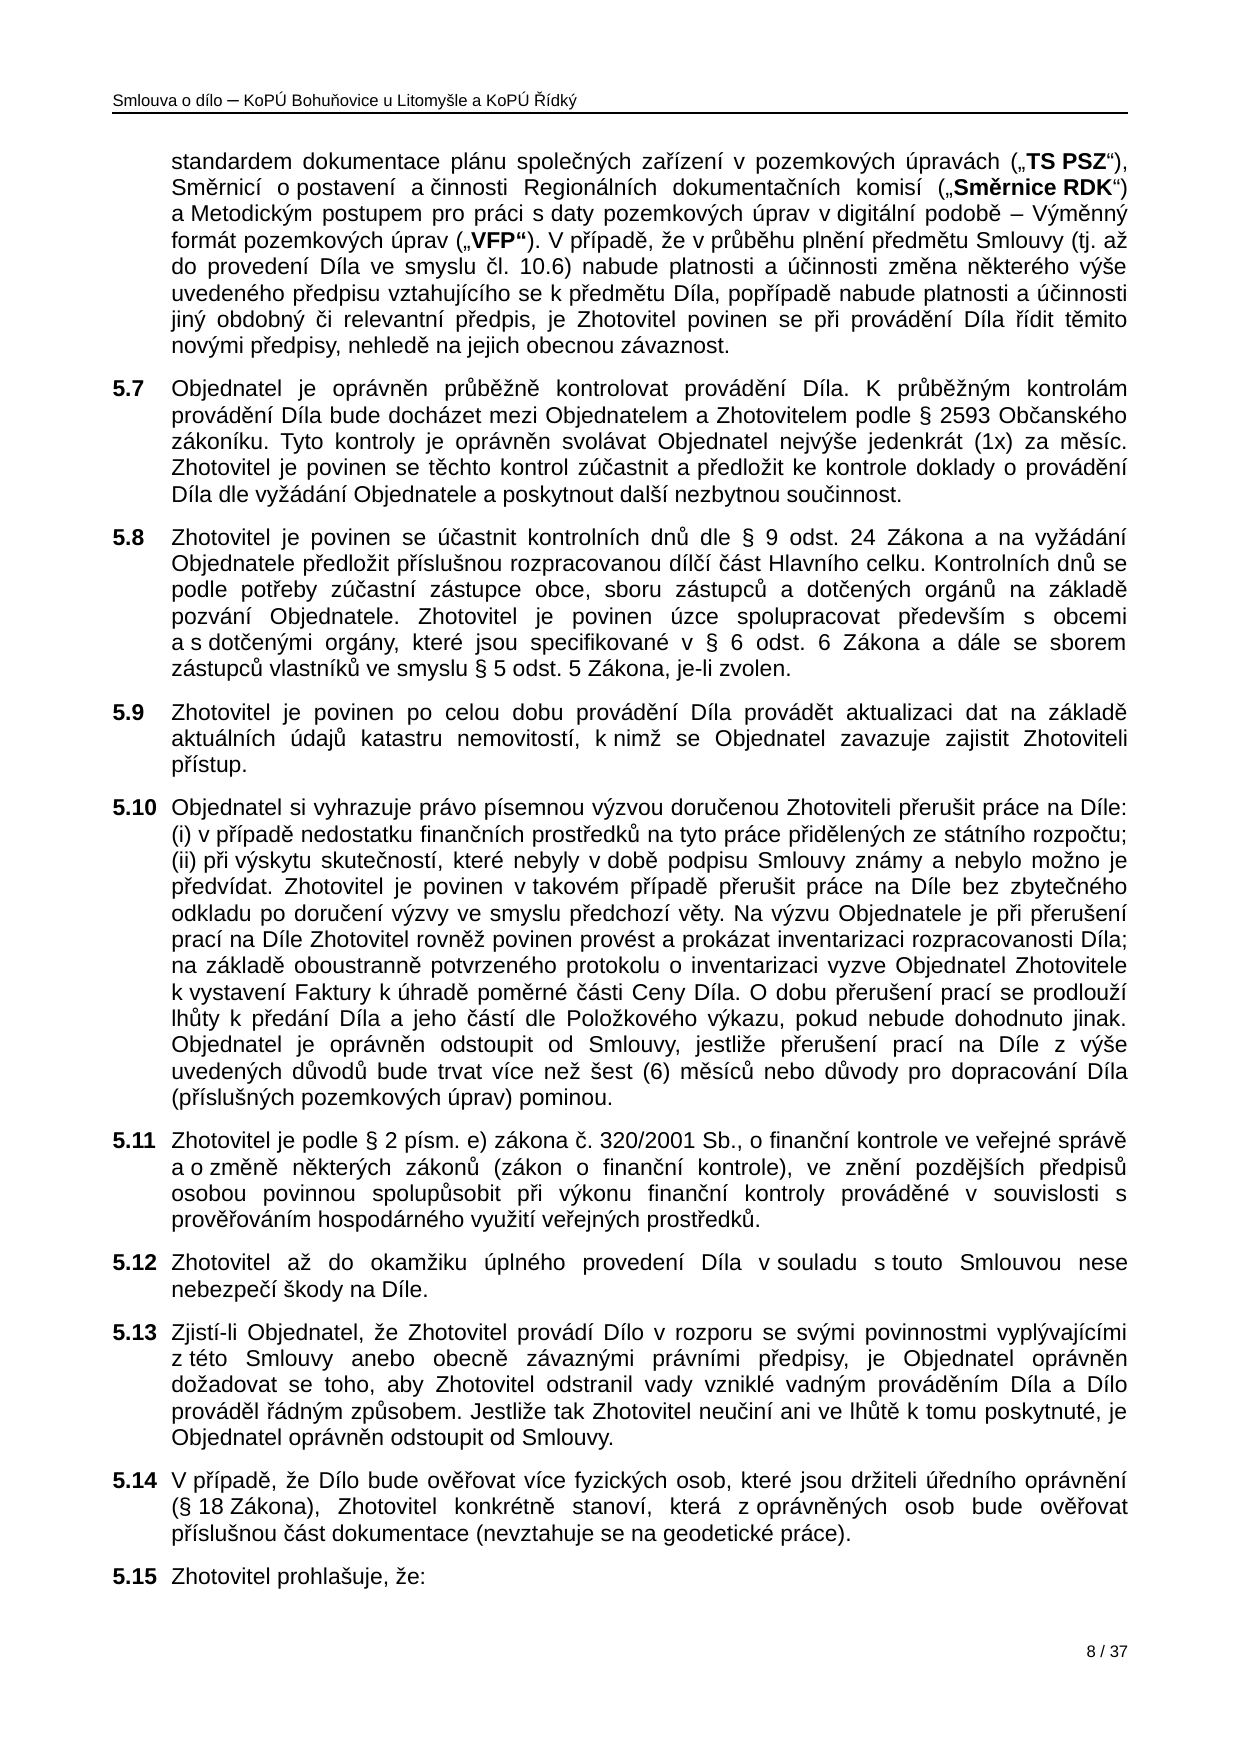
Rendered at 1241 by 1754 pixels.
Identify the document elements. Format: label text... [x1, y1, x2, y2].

text Objednatel je oprávněn průběžně kontrolovat provádění Díla. K průběžným kontrolám provádění Díla bude docházet mezi Objednatelem a Zhotovitelem podle § 2593 Občanského zákoníku. Tyto kontroly je oprávněn svolávat Objednatel nejvýše jedenkrát (1x) za měsíc. Zhotovitel je povinen se těchto kontrol zúčastnit a předložit ke kontrole doklady o provádění Díla dle vyžádání Objednatele a poskytnout další nezbytnou součinnost. [112, 375, 1128, 507]
text Zjistí-li Objednatel, že Zhotovitel provádí Dílo v rozporu se svými povinnostmi vyplývajícími z této Smlouvy anebo obecně závaznými právními předpisy, je Objednatel oprávněn dožadovat se toho, aby Zhotovitel odstranil vady vzniklé vadným prováděním Díla a Dílo prováděl řádným způsobem. Jestliže tak Zhotovitel neučiní ani ve lhůtě k tomu poskytnuté, je Objednatel oprávněn odstoupit od Smlouvy. [112, 1318, 1128, 1450]
text Zhotovitel je podle § 2 písm. e) zákona č. 320/2001 Sb., o finanční kontrole ve veřejné správě a o změně některých zákonů (zákon o finanční kontrole), ve znění pozdějších předpisů osobou povinnou spolupůsobit při výkonu finanční kontroly prováděné v souvislosti s prověřováním hospodárného využití veřejných prostředků. [112, 1127, 1128, 1232]
text V případě, že Dílo bude ověřovat více fyzických osob, které jsou držiteli úředního oprávnění (§ 18 Zákona), Zhotovitel konkrétně stanoví, která z oprávněných osob bude ověřovat příslušnou část dokumentace (nevztahuje se na geodetické práce). [112, 1467, 1128, 1546]
text Zhotovitel prohlašuje, že: [112, 1563, 1128, 1589]
text Zhotovitel je povinen po celou dobu provádění Díla provádět aktualizaci dat na základě aktuálních údajů katastru nemovitostí, k nimž se Objednatel zavazuje zajistit Zhotoviteli přístup. [112, 698, 1128, 777]
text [112, 148, 1128, 358]
text Zhotovitel je povinen se účastnit kontrolních dnů dle § 9 odst. 24 Zákona a na vyžádání Objednatele předložit příslušnou rozpracovanou dílčí část Hlavního celku. Kontrolních dnů se podle potřeby zúčastní zástupce obce, sboru zástupců a dotčených orgánů na základě pozvání Objednatele. Zhotovitel je povinen úzce spolupracovat především s obcemi a s dotčenými orgány, které jsou specifikované v § 6 odst. 6 Zákona a dále se sborem zástupců vlastníků ve smyslu § 5 odst. 5 Zákona, je-li zvolen. [112, 524, 1128, 682]
text Zhotovitel až do okamžiku úplného provedení Díla v souladu s touto Smlouvou nese nebezpečí škody na Díle. [112, 1249, 1128, 1302]
text Objednatel si vyhrazuje právo písemnou výzvou doručenou Zhotoviteli přerušit práce na Díle: (i) v případě nedostatku finančních prostředků na tyto práce přidělených ze státního rozpočtu; (ii) při výskytu skutečností, které nebyly v době podpisu Smlouvy známy a nebylo možno je předvídat. Zhotovitel je povinen v takovém případě přerušit práce na Díle bez zbytečného odkladu po doručení výzvy ve smyslu předchozí věty. Na výzvu Objednatele je při přerušení prací na Díle Zhotovitel rovněž povinen provést a prokázat inventarizaci rozpracovanosti Díla; na základě oboustranně potvrzeného protokolu o inventarizaci vyzve Objednatel Zhotovitele k vystavení Faktury k úhradě poměrné části Ceny Díla. O dobu přerušení prací se prodlouží lhůty k předání Díla a jeho částí dle Položkového výkazu, pokud nebude dohodnuto jinak. Objednatel je oprávněn odstoupit od Smlouvy, jestliže přerušení prací na Díle z výše uvedených důvodů bude trvat více než šest (6) měsíců nebo důvody pro dopracování Díla (příslušných pozemkových úprav) pominou. [112, 794, 1128, 1110]
